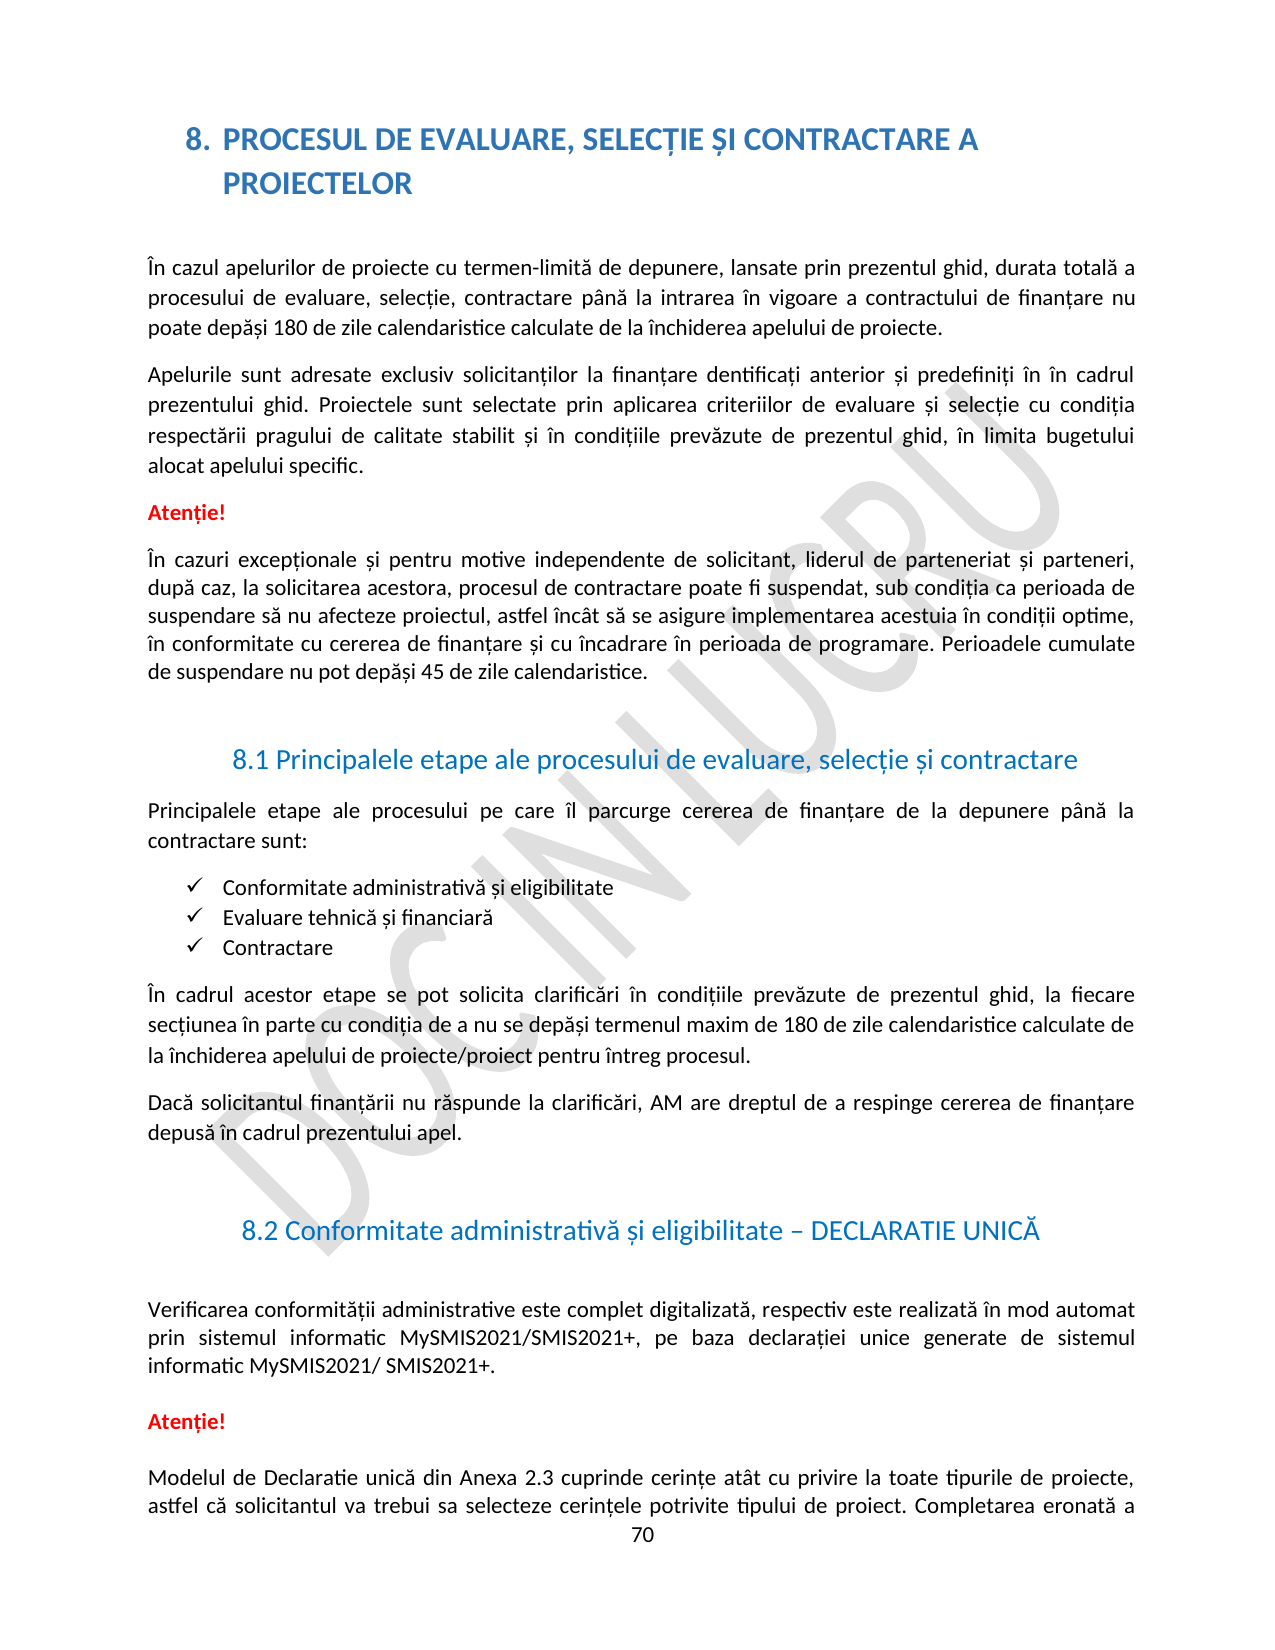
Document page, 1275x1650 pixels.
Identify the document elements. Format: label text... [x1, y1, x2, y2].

list Conformitate administrativă și eligibilitate [185, 873, 1137, 901]
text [148, 1463, 1137, 1519]
list Contractare [185, 933, 1137, 961]
subtitle 8.1 Principalele etape ale procesului de evaluare, selecție și contractare [185, 741, 1137, 776]
text În cazuri excepționale și pentru motive independente de solicitant, liderul de parteneriat și parteneri, după caz, la solicitarea acestora, procesul de contractare poate fi suspendat, sub condiția ca perioada de suspendare să nu afecteze proiectul, astfel încât să se asigure implementarea acestuia în condiții optime, în conformitate cu cererea de finanțare și cu încadrare în perioada de programare. Perioadele cumulate de suspendare nu pot depăși 45 de zile calendaristice. [148, 545, 1137, 685]
list Evaluare tehnică și financiară [185, 903, 1137, 931]
text Apelurile sunt adresate exclusiv solicitanților la finanțare dentificați anterior și predefiniți în în cadrul prezentului ghid. Proiectele sunt selectate prin aplicarea criteriilor de evaluare și selecție cu condiția respectării pragului de calitate stabilit și în condițiile prevăzute de prezentul ghid, în limita bugetului alocat apelului specific. [148, 360, 1137, 479]
text În cazul apelurilor de proiecte cu termen-limită de depunere, lansate prin prezentul ghid, durata totală a procesului de evaluare, selecție, contractare până la intrarea în vigoare a contractului de finanțare nu poate depăși 180 de zile calendaristice calculate de la închiderea apelului de proiecte. [148, 253, 1137, 341]
text Principalele etape ale procesului pe care îl parcurge cererea de finanțare de la depunere până la contractare sunt: [148, 796, 1137, 854]
text În cadrul acestor etape se pot solicita clarificări în condițiile prevăzute de prezentul ghid, la fiecare secțiunea în parte cu condiția de a nu se depăși termenul maxim de 180 de zile calendaristice calculate de la închiderea apelului de proiecte/proiect pentru întreg procesul. [148, 980, 1137, 1069]
text Atenție! [148, 1407, 1137, 1435]
text Verificarea conformității administrative este complet digitalizată, respectiv este realizată în mod automat prin sistemul informatic MySMIS2021/SMIS2021+, pe baza declarației unice generate de sistemul informatic MySMIS2021/ SMIS2021+. [148, 1295, 1137, 1379]
subtitle PROCESUL DE EVALUARE, SELECȚIE ȘI CONTRACTARE A PROIECTELOR [185, 118, 1137, 203]
text Dacă solicitantul finanțării nu răspunde la clarificări, AM are dreptul de a respinge cererea de finanțare depusă în cadrul prezentului apel. [148, 1088, 1137, 1146]
text Atenție! [148, 498, 1137, 526]
subtitle 8.2 Conformitate administrativă și eligibilitate – DECLARATIE UNICĂ [194, 1212, 1137, 1247]
